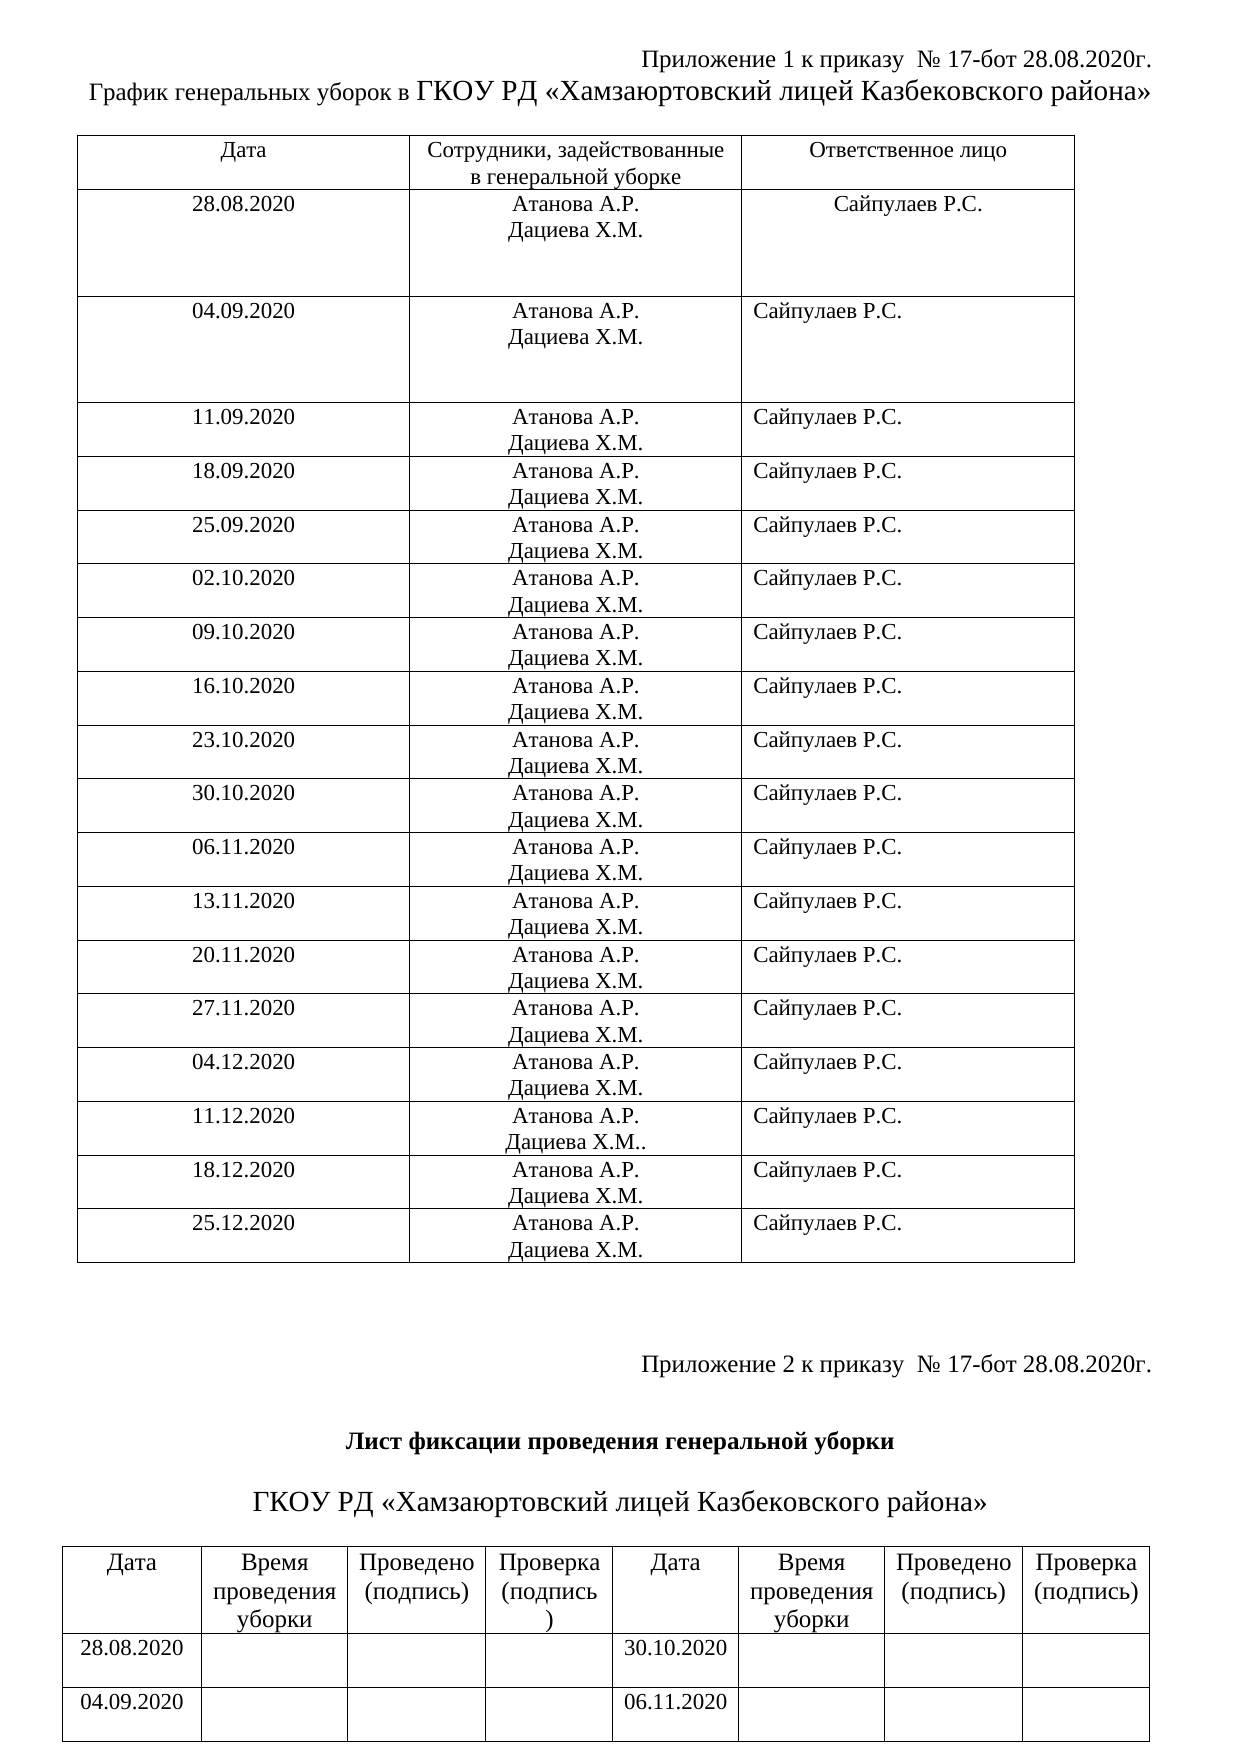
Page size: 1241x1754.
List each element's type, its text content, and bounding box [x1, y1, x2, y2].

table_cell 11.12.2020 [78, 1102, 409, 1154]
table_cell [739, 1688, 884, 1741]
table_cell Атанова А.Р. Дациева Х.М. [410, 403, 741, 456]
table_cell Сайпулаев Р.С. [742, 511, 1074, 563]
text ГКОУ РД «Хамзаюртовский лицей Казбековского района» [88, 1484, 1152, 1517]
table_header Время проведения уборки [202, 1547, 347, 1633]
table_cell Атанова А.Р. Дациева Х.М. [410, 833, 741, 886]
table_cell 27.11.2020 [78, 994, 409, 1047]
table_cell [202, 1688, 347, 1741]
table_header Проведено (подпись) [348, 1547, 485, 1633]
table_cell 11.09.2020 [78, 403, 409, 456]
table_cell 18.12.2020 [78, 1156, 409, 1208]
table_cell Атанова А.Р. Дациева Х.М. [410, 994, 741, 1047]
table_header Время проведения уборки [739, 1547, 884, 1633]
table_cell [1023, 1688, 1149, 1741]
table_cell Сайпулаев Р.С. [742, 564, 1074, 617]
table_cell [486, 1634, 612, 1687]
table_cell [202, 1634, 347, 1687]
table_cell Атанова А.Р. Дациева Х.М. [410, 672, 741, 724]
table_cell 20.11.2020 [78, 941, 409, 993]
table_header Проведено (подпись) [885, 1547, 1022, 1633]
table_header Дата [63, 1547, 201, 1633]
table_cell 30.10.2020 [613, 1634, 738, 1687]
table_cell Атанова А.Р. Дациева Х.М. [410, 618, 741, 671]
table_cell Сайпулаев Р.С. [742, 994, 1074, 1047]
table_cell 04.09.2020 [63, 1688, 201, 1741]
table_cell Атанова А.Р. Дациева Х.М. [410, 726, 741, 778]
table_cell [486, 1688, 612, 1741]
text График генеральных уборок в ГКОУ РД «Хамзаюртовский лицей Казбековского района» [88, 73, 1152, 107]
table_cell Сайпулаев Р.С. [742, 726, 1074, 778]
table_cell Атанова А.Р. Дациева Х.М. [410, 457, 741, 509]
text Приложение 2 к приказу № 17-бот 28.08.2020г. [88, 1349, 1152, 1378]
table_cell Сайпулаев Р.С. [742, 887, 1074, 939]
table_cell 25.12.2020 [78, 1209, 409, 1262]
table_cell 28.08.2020 [63, 1634, 201, 1687]
table_cell 25.09.2020 [78, 511, 409, 563]
table_cell 04.12.2020 [78, 1048, 409, 1101]
table_cell Атанова А.Р. Дациева Х.М. [410, 779, 741, 832]
table_header Сотрудники, задействованные в генеральной уборке [410, 136, 741, 189]
table_cell Сайпулаев Р.С. [742, 1048, 1074, 1101]
table_cell Сайпулаев Р.С. [742, 1156, 1074, 1208]
table_cell Сайпулаев Р.С. [742, 672, 1074, 724]
table_cell Сайпулаев Р.С. [742, 403, 1074, 456]
table_cell Атанова А.Р. Дациева Х.М. [410, 564, 741, 617]
table_cell [348, 1688, 485, 1741]
table_cell 30.10.2020 [78, 779, 409, 832]
table_cell Сайпулаев Р.С. [742, 297, 1074, 402]
table_cell 23.10.2020 [78, 726, 409, 778]
table_cell 09.10.2020 [78, 618, 409, 671]
table_cell 02.10.2020 [78, 564, 409, 617]
table_cell Атанова А.Р. Дациева Х.М. [410, 1209, 741, 1262]
table_cell 06.11.2020 [78, 833, 409, 886]
table_cell Сайпулаев Р.С. [742, 618, 1074, 671]
table_cell Атанова А.Р. Дациева Х.М.. [410, 1102, 741, 1154]
table_cell Сайпулаев Р.С. [742, 1102, 1074, 1154]
table_cell [885, 1688, 1022, 1741]
table_cell 04.09.2020 [78, 297, 409, 402]
table_cell 18.09.2020 [78, 457, 409, 509]
table_cell [885, 1634, 1022, 1687]
table_cell 06.11.2020 [613, 1688, 738, 1741]
table_header Проверка (подпись) [486, 1547, 612, 1633]
text Лист фиксации проведения генеральной уборки [88, 1426, 1152, 1455]
table_cell Сайпулаев Р.С. [742, 457, 1074, 509]
table_cell Атанова А.Р. Дациева Х.М. [410, 511, 741, 563]
table_cell Сайпулаев Р.С. [742, 190, 1074, 296]
table_cell Атанова А.Р. Дациева Х.М. [410, 297, 741, 402]
table_header Дата [613, 1547, 738, 1633]
table_cell Атанова А.Р. Дациева Х.М. [410, 1156, 741, 1208]
table_header Проверка (подпись) [1023, 1547, 1149, 1633]
table_cell Атанова А.Р. Дациева Х.М. [410, 190, 741, 296]
table_cell 13.11.2020 [78, 887, 409, 939]
table_cell Сайпулаев Р.С. [742, 833, 1074, 886]
table_cell [1023, 1634, 1149, 1687]
table_cell Сайпулаев Р.С. [742, 779, 1074, 832]
table_header Ответственное лицо [742, 136, 1074, 189]
table_cell Атанова А.Р. Дациева Х.М. [410, 1048, 741, 1101]
table_cell [348, 1634, 485, 1687]
table_cell Сайпулаев Р.С. [742, 941, 1074, 993]
table_cell 28.08.2020 [78, 190, 409, 296]
table_cell Атанова А.Р. Дациева Х.М. [410, 887, 741, 939]
text Приложение 1 к приказу № 17-бот 28.08.2020г. [88, 44, 1152, 73]
table_cell Атанова А.Р. Дациева Х.М. [410, 941, 741, 993]
table_header Дата [78, 136, 409, 189]
table_cell Сайпулаев Р.С. [742, 1209, 1074, 1262]
table_cell [739, 1634, 884, 1687]
table_cell 16.10.2020 [78, 672, 409, 724]
